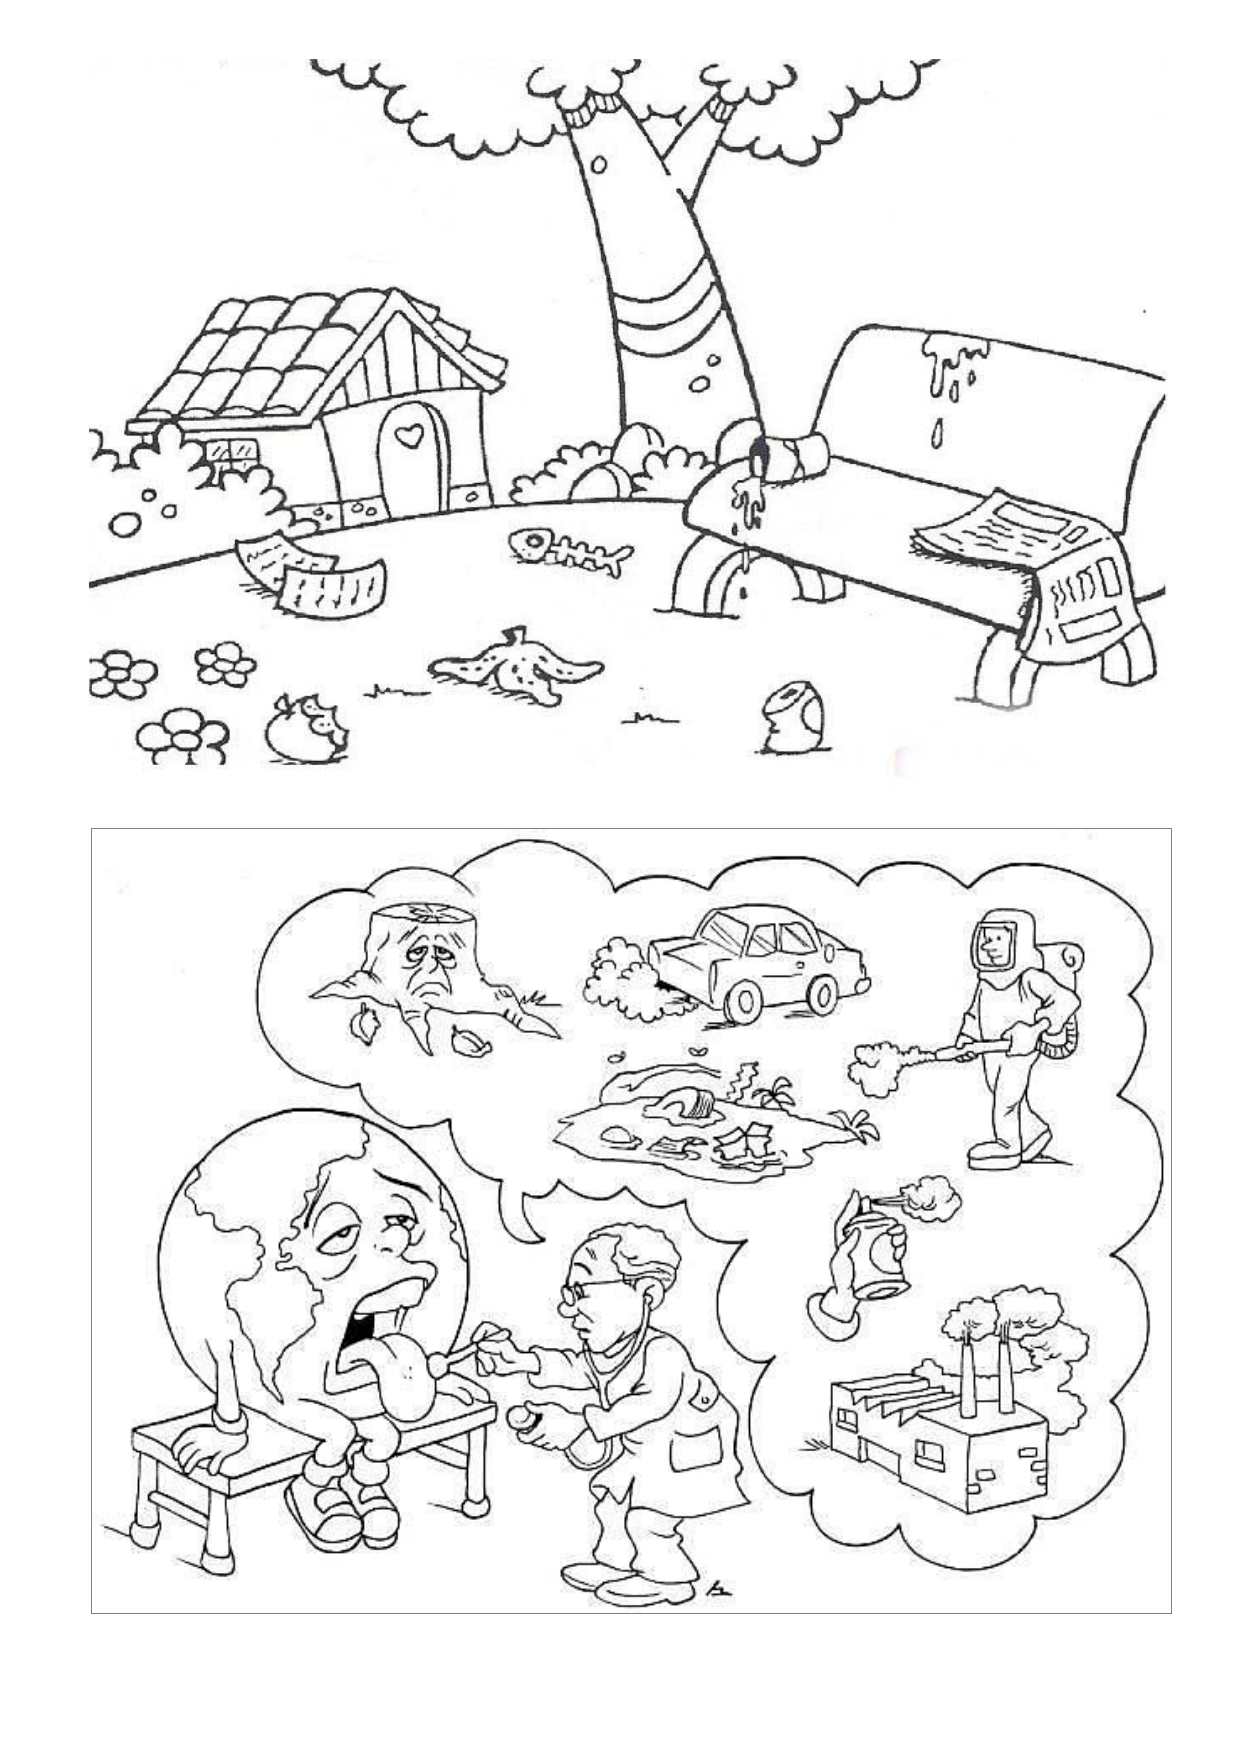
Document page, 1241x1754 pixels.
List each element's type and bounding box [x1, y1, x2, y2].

picture [92, 829, 1171, 1613]
picture [88, 59, 1168, 792]
